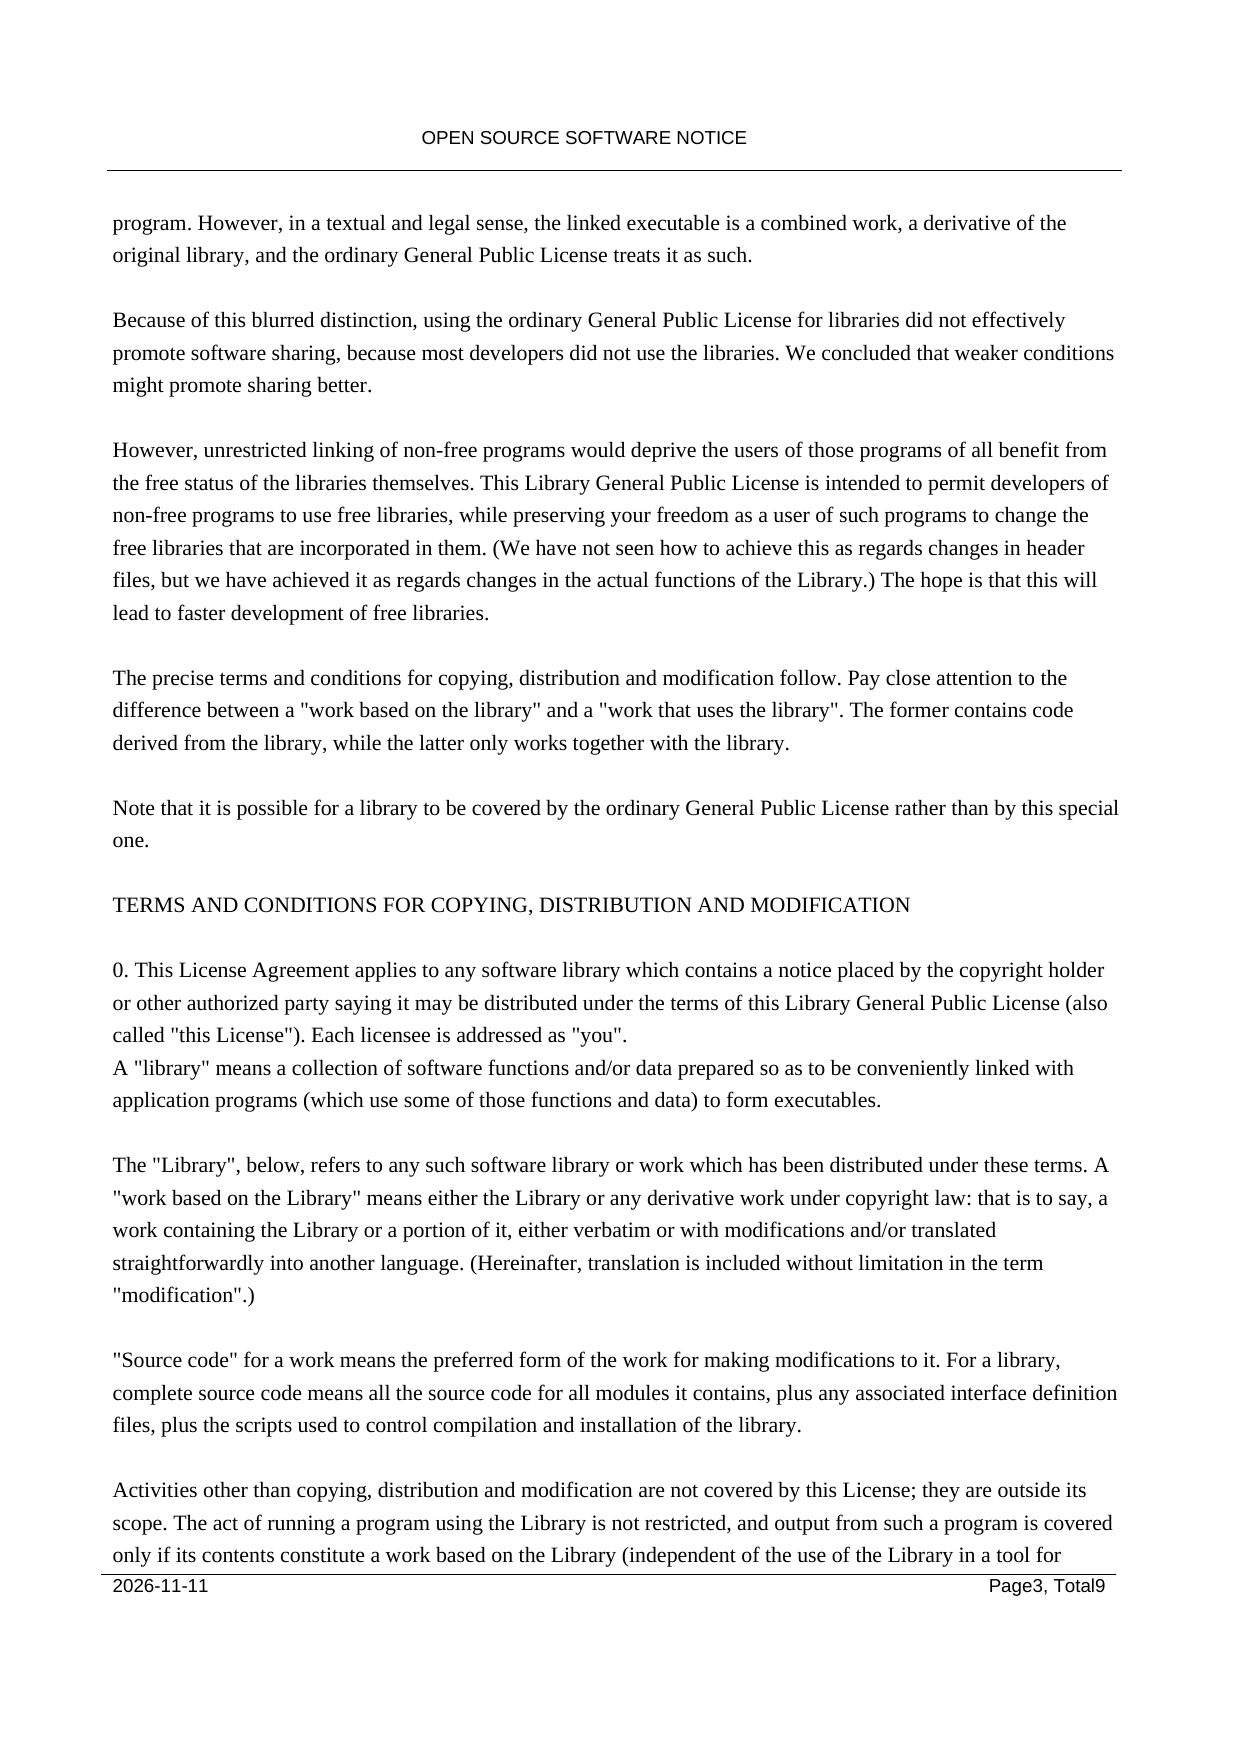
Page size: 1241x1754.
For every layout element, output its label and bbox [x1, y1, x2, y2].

text [112, 206, 1128, 1571]
